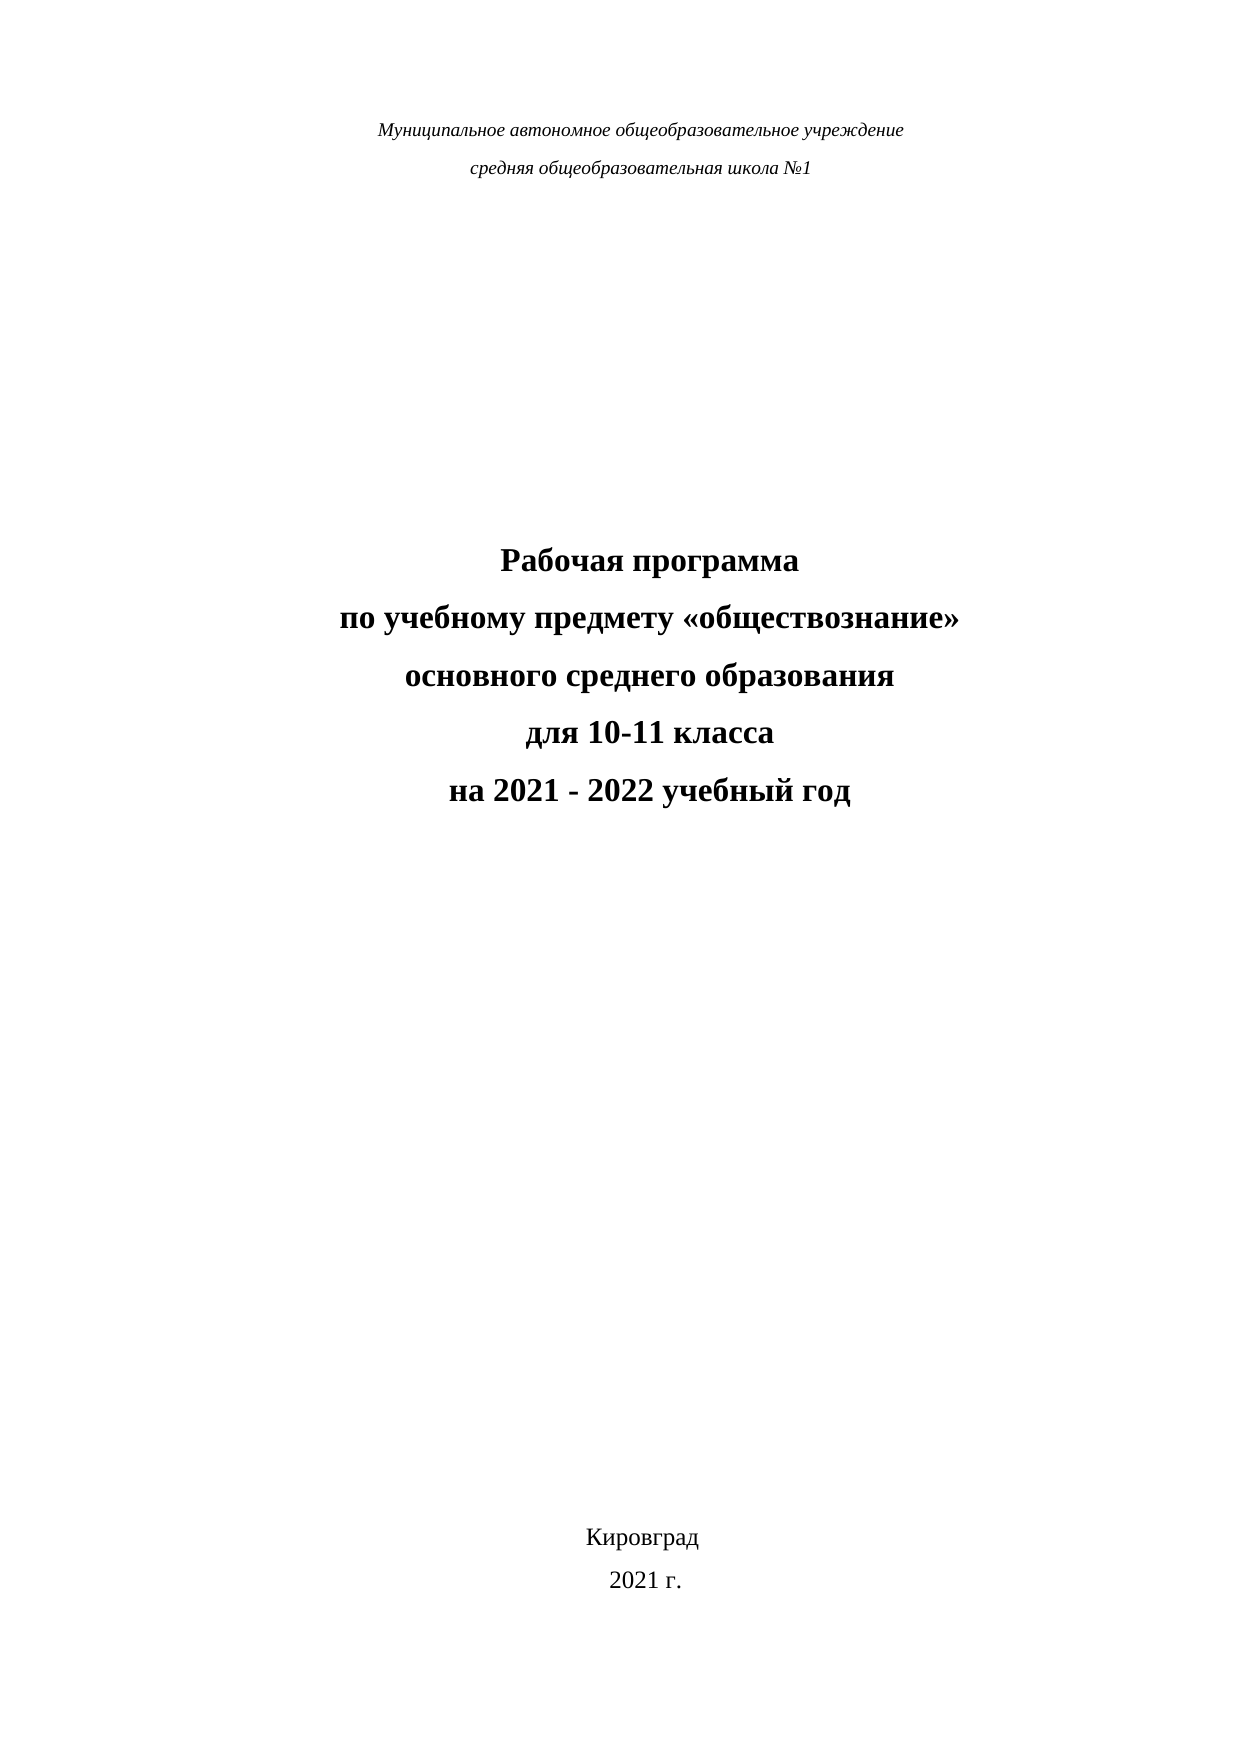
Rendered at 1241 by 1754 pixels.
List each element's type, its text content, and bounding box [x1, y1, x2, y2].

text 2021 г. [103, 1565, 1181, 1594]
text на 2021 - 2022 учебный год [118, 770, 1181, 808]
text для 10-11 класса [118, 712, 1181, 751]
text Кировград [103, 1522, 1181, 1551]
text Рабочая программа [118, 540, 1181, 578]
text основного среднего образования [118, 655, 1181, 693]
text Муниципальное автономное общеобразовательное учреждение [103, 118, 1181, 156]
text по учебному предмету «обществознание» [118, 597, 1181, 636]
text средняя общеобразовательная школа №1 [103, 156, 1181, 195]
